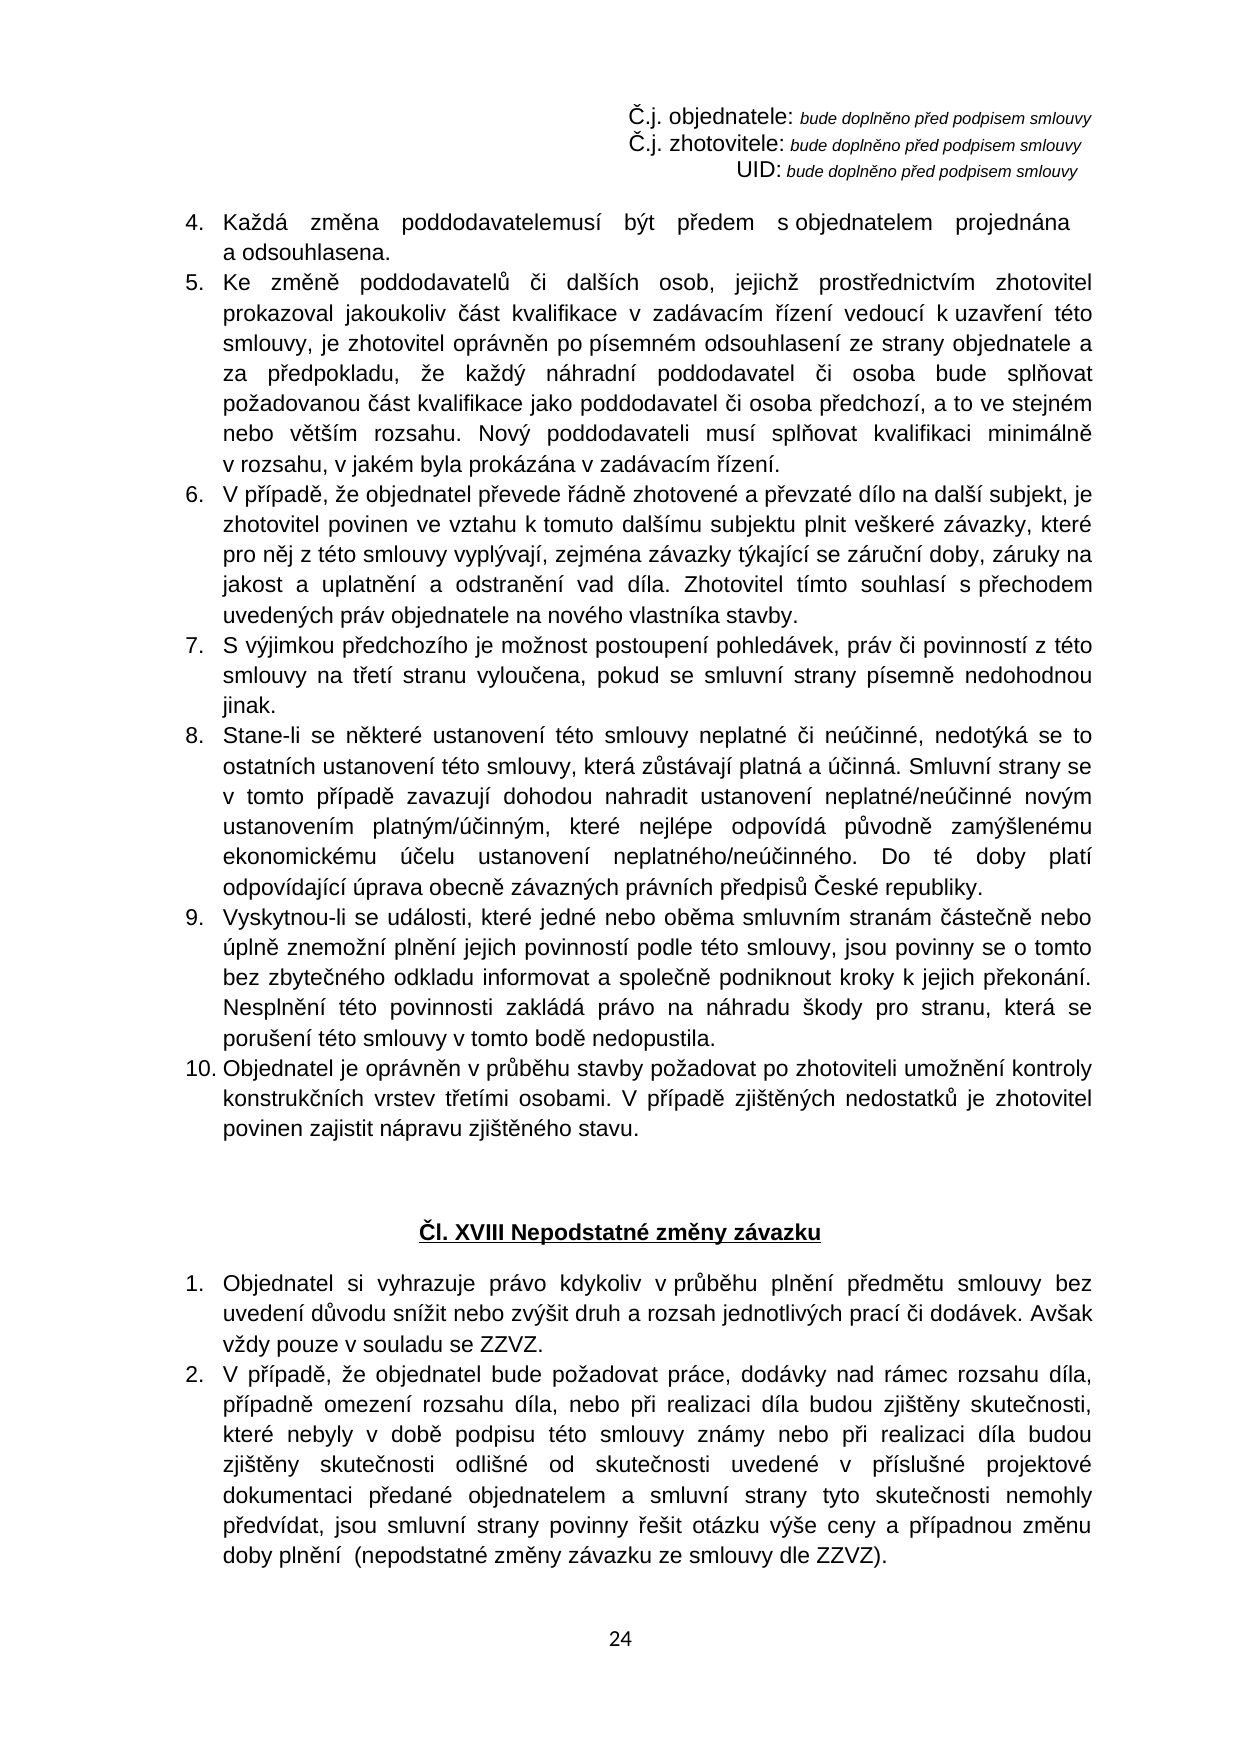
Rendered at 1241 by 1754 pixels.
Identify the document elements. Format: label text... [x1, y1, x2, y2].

list Každá změna poddodavatelemusí být předem s objednatelem projednána a odsouhlasena. [185, 209, 1093, 265]
list S výjimkou předchozího je možnost postoupení pohledávek, práv či povinností z této smlouvy na třetí stranu vyloučena, pokud se smluvní strany písemně nedohodnou jinak. [185, 632, 1093, 718]
list Ke změně poddodavatelů či dalších osob, jejichž prostřednictvím zhotovitel prokazoval jakoukoliv část kvalifikace v zadávacím řízení vedoucí k uzavření této smlouvy, je zhotovitel oprávněn po písemném odsouhlasení ze strany objednatele a za předpokladu, že každý náhradní poddodavatel či osoba bude splňovat požadovanou část kvalifikace jako poddodavatel či osoba předchozí, a to ve stejném nebo větším rozsahu. Nový poddodavateli musí splňovat kvalifikaci minimálně v rozsahu, v jakém byla prokázána v zadávacím řízení. [185, 269, 1093, 477]
list Objednatel si vyhrazuje právo kdykoliv v průběhu plnění předmětu smlouvy bez uvedení důvodu snížit nebo zvýšit druh a rozsah jednotlivých prací či dodávek. Avšak vždy pouze v souladu se ZZVZ. [185, 1270, 1093, 1357]
list Objednatel je oprávněn v průběhu stavby požadovat po zhotoviteli umožnění kontroly konstrukčních vrstev třetími osobami. V případě zjištěných nedostatků je zhotovitel povinen zajistit nápravu zjištěného stavu. [185, 1055, 1093, 1141]
text Čl. XVIII Nepodstatné změny závazku [148, 1219, 1093, 1246]
list Stane-li se některé ustanovení této smlouvy neplatné či neúčinné, nedotýká se to ostatních ustanovení této smlouvy, která zůstávají platná a účinná. Smluvní strany se v tomto případě zavazují dohodou nahradit ustanovení neplatné/neúčinné novým ustanovením platným/účinným, které nejlépe odpovídá původně zamýšlenému ekonomickému účelu ustanovení neplatného/neúčinného. Do té doby platí odpovídající úprava obecně závazných právních předpisů České republiky. [185, 722, 1093, 900]
list V případě, že objednatel bude požadovat práce, dodávky nad rámec rozsahu díla, případně omezení rozsahu díla, nebo při realizaci díla budou zjištěny skutečnosti, které nebyly v době podpisu této smlouvy známy nebo při realizaci díla budou zjištěny skutečnosti odlišné od skutečnosti uvedené v příslušné projektové dokumentaci předané objednatelem a smluvní strany tyto skutečnosti nemohly předvídat, jsou smluvní strany povinny řešit otázku výše ceny a případnou změnu doby plnění (nepodstatné změny závazku ze smlouvy dle ZZVZ). [185, 1361, 1093, 1568]
list V případě, že objednatel převede řádně zhotovené a převzaté dílo na další subjekt, je zhotovitel povinen ve vztahu k tomuto dalšímu subjektu plnit veškeré závazky, které pro něj z této smlouvy vyplývají, zejména závazky týkající se záruční doby, záruky na jakost a uplatnění a odstranění vad díla. Zhotovitel tímto souhlasí s přechodem uvedených práv objednatele na nového vlastníka stavby. [185, 481, 1093, 628]
list Vyskytnou-li se události, které jedné nebo oběma smluvním stranám částečně nebo úplně znemožní plnění jejich povinností podle této smlouvy, jsou povinny se o tomto bez zbytečného odkladu informovat a společně podniknout kroky k jejich překonání. Nesplnění této povinnosti zakládá právo na náhradu škody pro stranu, která se porušení této smlouvy v tomto bodě nedopustila. [185, 904, 1093, 1051]
